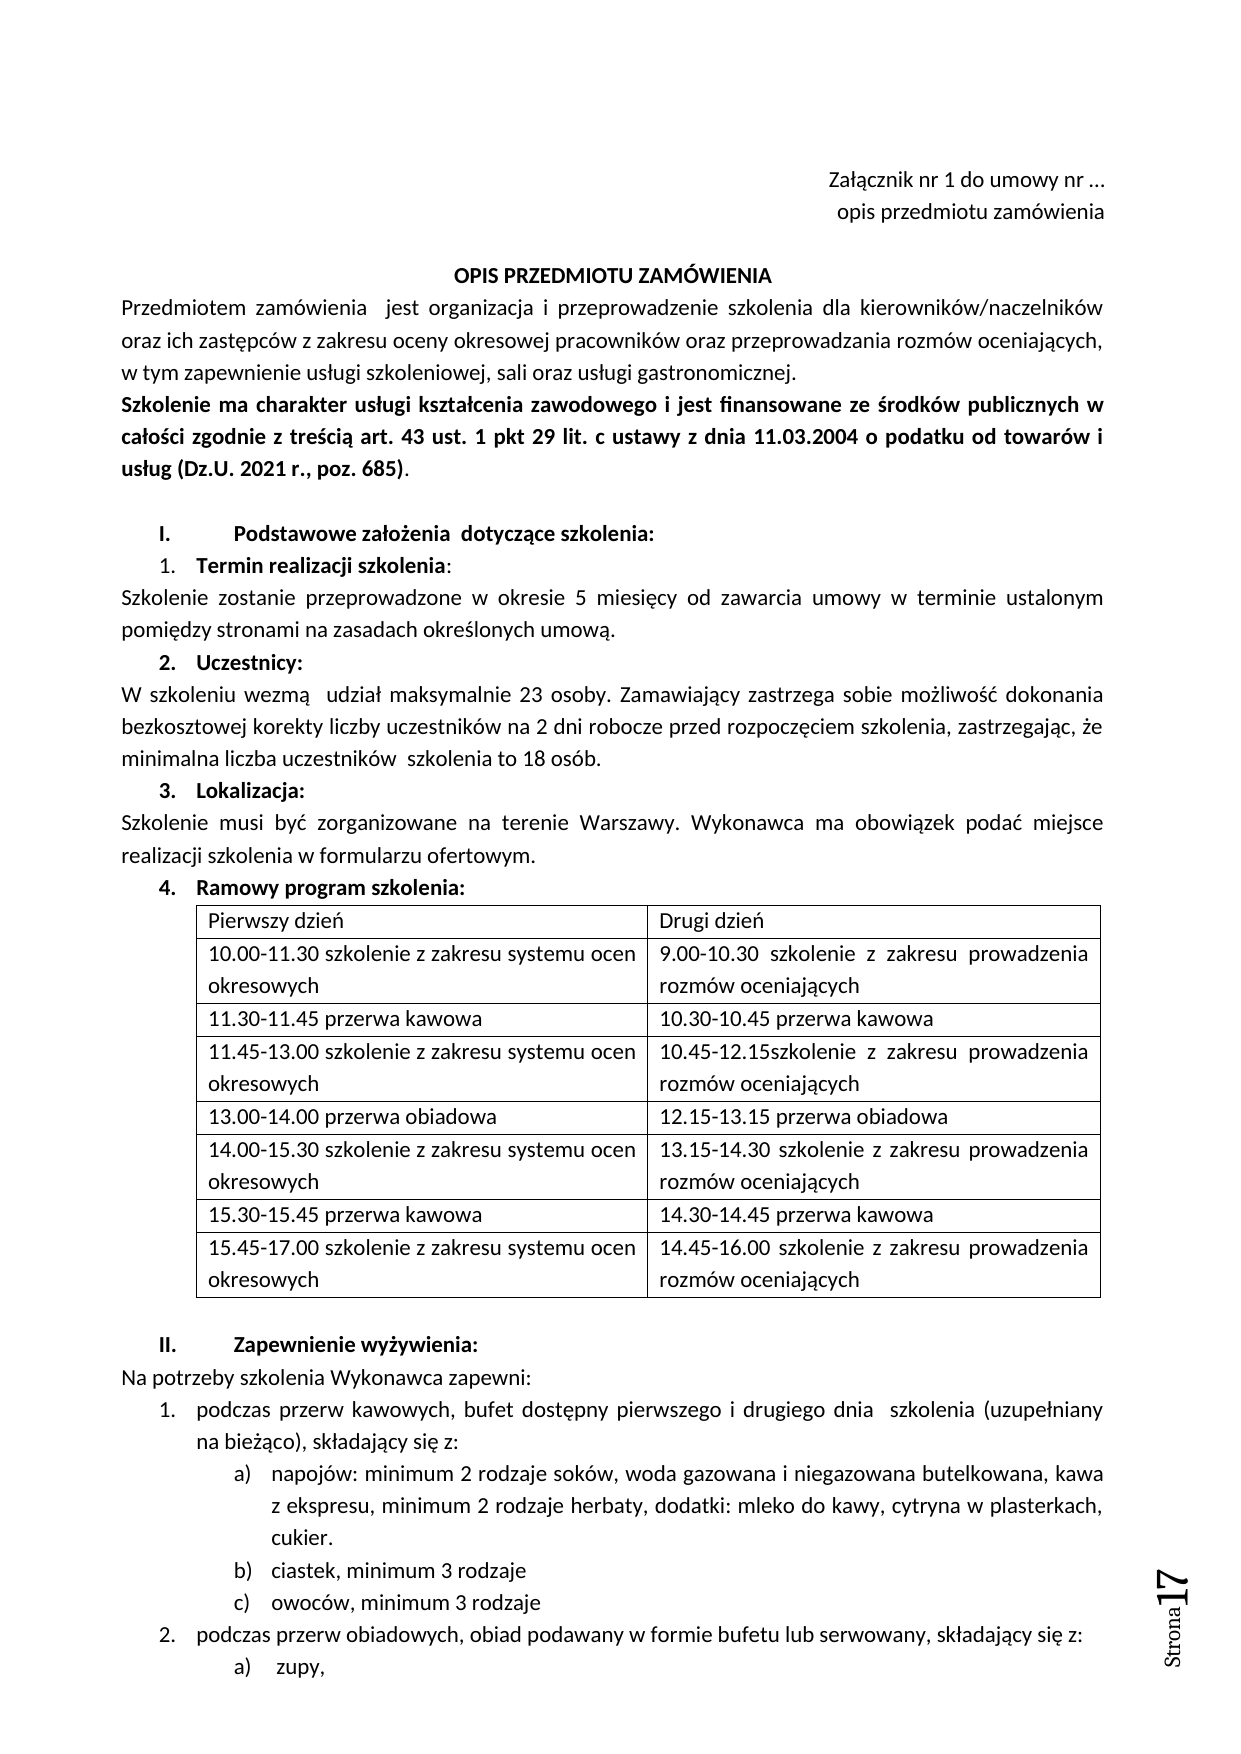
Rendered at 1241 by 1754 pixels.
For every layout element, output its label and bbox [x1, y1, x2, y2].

table_cell [197, 1135, 647, 1199]
table_header [197, 906, 647, 938]
table_cell [197, 1102, 647, 1134]
table_cell [648, 1135, 1100, 1199]
table_cell [648, 939, 1100, 1003]
table_cell [197, 1233, 647, 1297]
table_header [648, 906, 1100, 938]
table_cell [197, 1004, 647, 1036]
table_cell [648, 1004, 1100, 1036]
table_cell [648, 1037, 1100, 1101]
table_cell [648, 1200, 1100, 1232]
table_cell [197, 939, 647, 1003]
table_cell [648, 1233, 1100, 1297]
table_cell [197, 1037, 647, 1101]
table_cell [648, 1102, 1100, 1134]
table_cell [197, 1200, 647, 1232]
